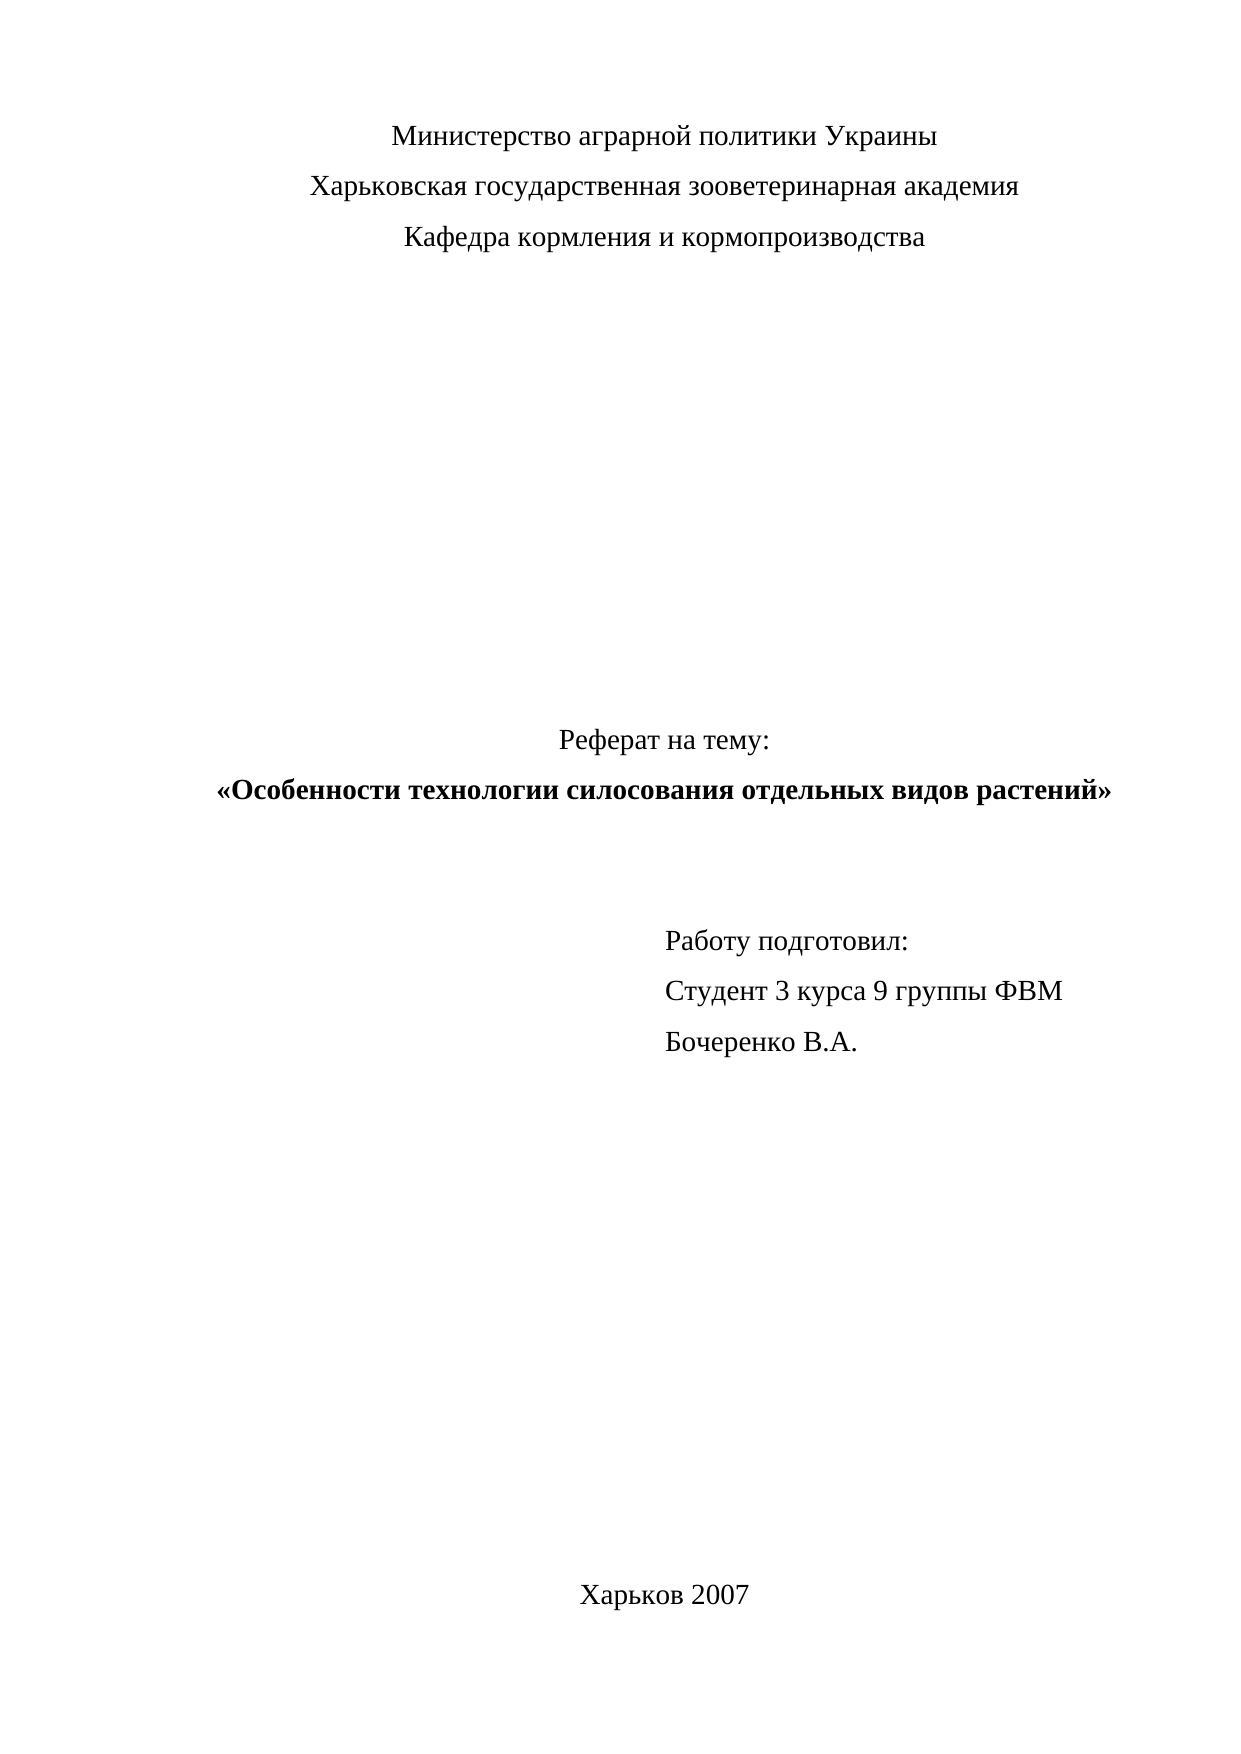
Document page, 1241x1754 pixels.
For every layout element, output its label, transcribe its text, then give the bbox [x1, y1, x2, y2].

text Харьков 2007 [177, 1577, 1152, 1611]
text «Особенности технологии силосования отдельных видов растений» [177, 772, 1152, 806]
text Харьковская государственная зооветеринарная академия [177, 168, 1152, 202]
text Работу подготовил: [177, 923, 1152, 957]
text Бочеренко В.А. [177, 1024, 1152, 1057]
text Студент 3 курса 9 группы ФВМ [177, 973, 1152, 1007]
text Кафедра кормления и кормопроизводства [177, 219, 1152, 252]
text Реферат на тему: [177, 722, 1152, 755]
text Министерство аграрной политики Украины [177, 118, 1152, 152]
